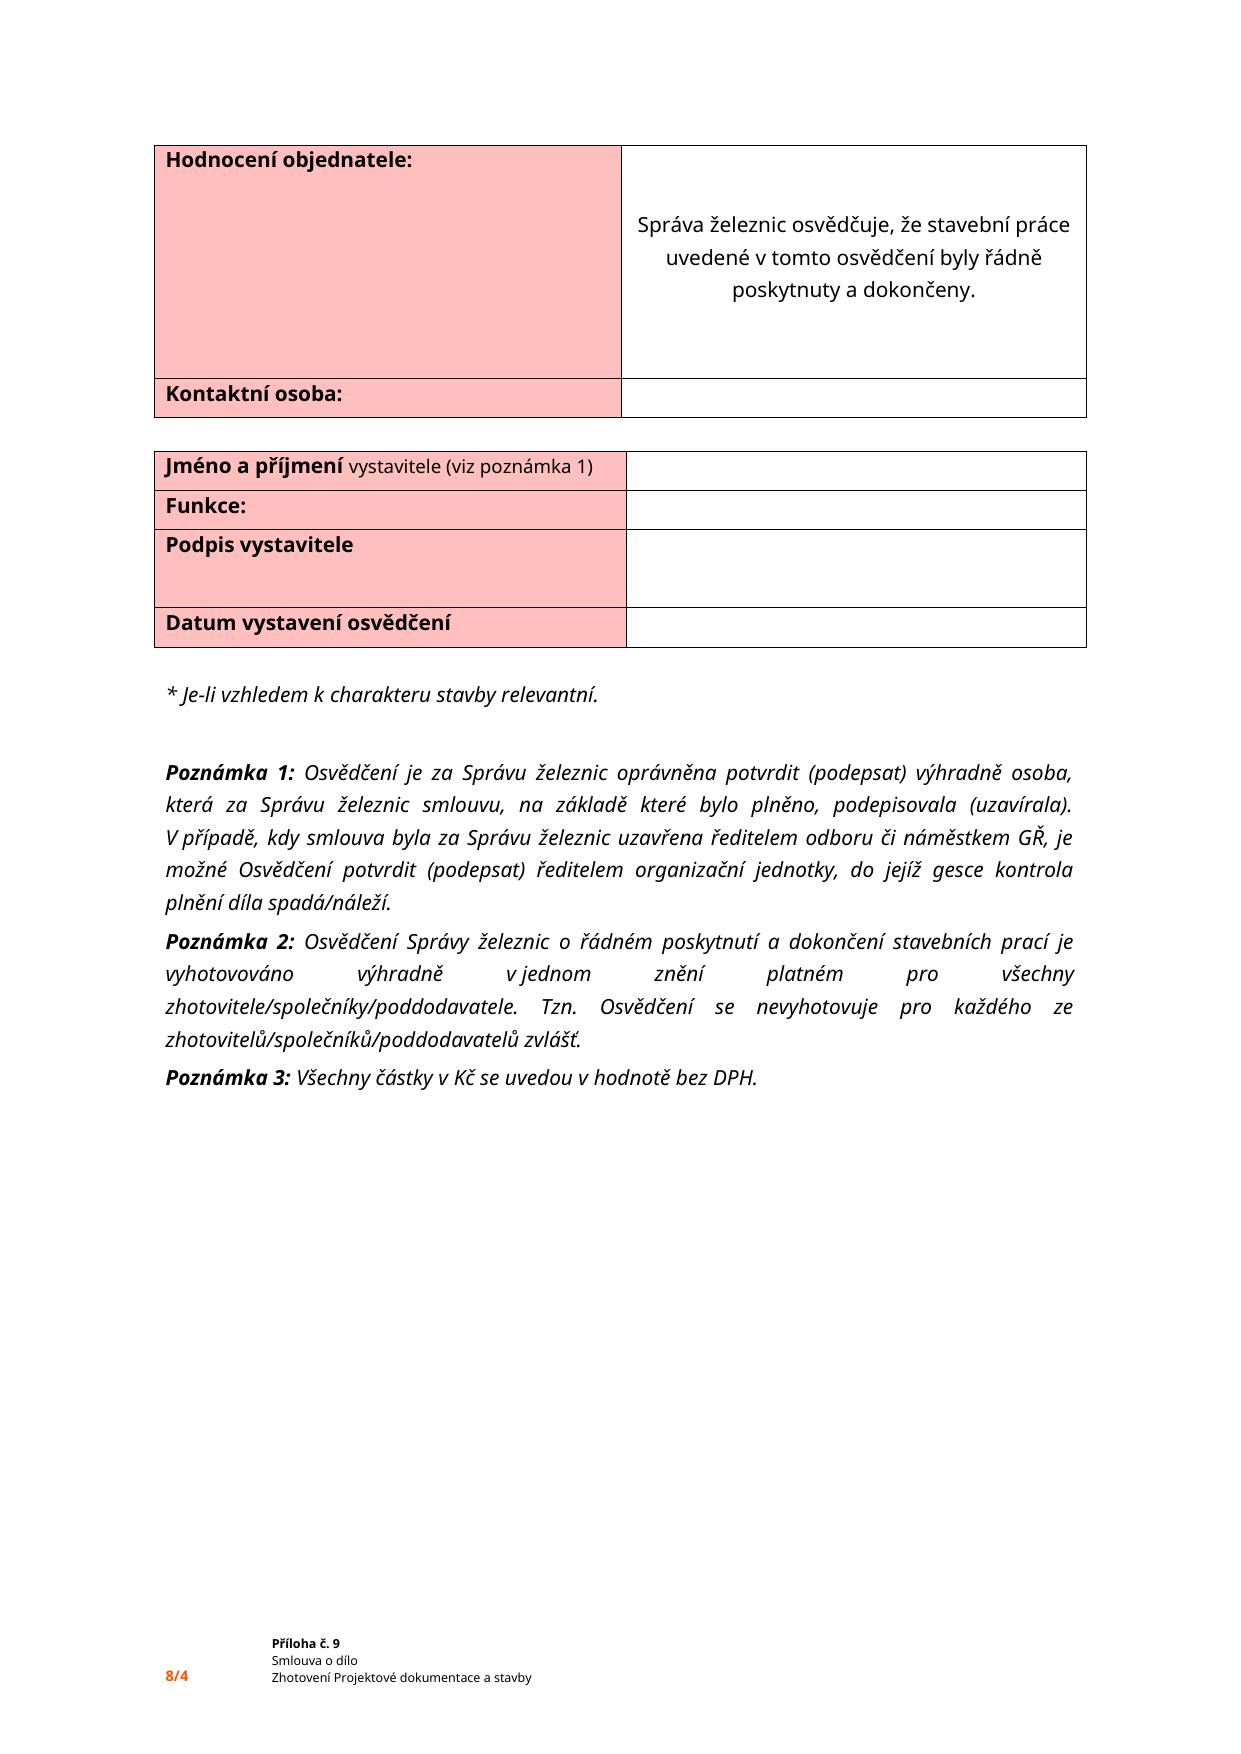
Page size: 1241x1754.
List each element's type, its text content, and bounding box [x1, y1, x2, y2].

table_header Správa železnic osvědčuje, že stavební práce uvedené v tomto osvědčení byly řádně poskytnuty a dokončeny. [622, 146, 1086, 378]
table_header [627, 452, 1086, 490]
table_cell [627, 491, 1086, 529]
table_cell Kontaktní osoba: [155, 379, 621, 417]
table_cell [622, 379, 1086, 417]
text Poznámka 3: Všechny částky v Kč se uvedou v hodnotě bez DPH. [165, 1063, 1075, 1092]
table_cell [627, 608, 1086, 647]
table_cell Podpis vystavitele [155, 530, 626, 607]
table_header Jméno a příjmení vystavitele (viz poznámka 1) [155, 452, 626, 490]
text Poznámka 1: Osvědčení je za Správu železnic oprávněna potvrdit (podepsat) výhradně osoba, která za Správu železnic smlouvu, na základě které bylo plněno, podepisovala (uzavírala). V případě, kdy smlouva byla za Správu železnic uzavřena ředitelem odboru či náměstkem GŘ, je možné Osvědčení potvrdit (podepsat) ředitelem organizační jednotky, do jejíž gesce kontrola plnění díla spadá/náleží. [165, 758, 1075, 916]
table_header Hodnocení objednatele: [155, 146, 621, 378]
table_cell Funkce: [155, 491, 626, 529]
text * Je-li vzhledem k charakteru stavby relevantní. [165, 680, 1075, 708]
table_cell [627, 530, 1086, 607]
table_cell Datum vystavení osvědčení [155, 608, 626, 647]
text Poznámka 2: Osvědčení Správy železnic o řádném poskytnutí a dokončení stavebních prací je vyhotovováno výhradně v jednom znění platném pro všechny zhotovitele/společníky/poddodavatele. Tzn. Osvědčení se nevyhotovuje pro každého ze zhotovitelů/společníků/poddodavatelů zvlášť. [165, 927, 1075, 1053]
